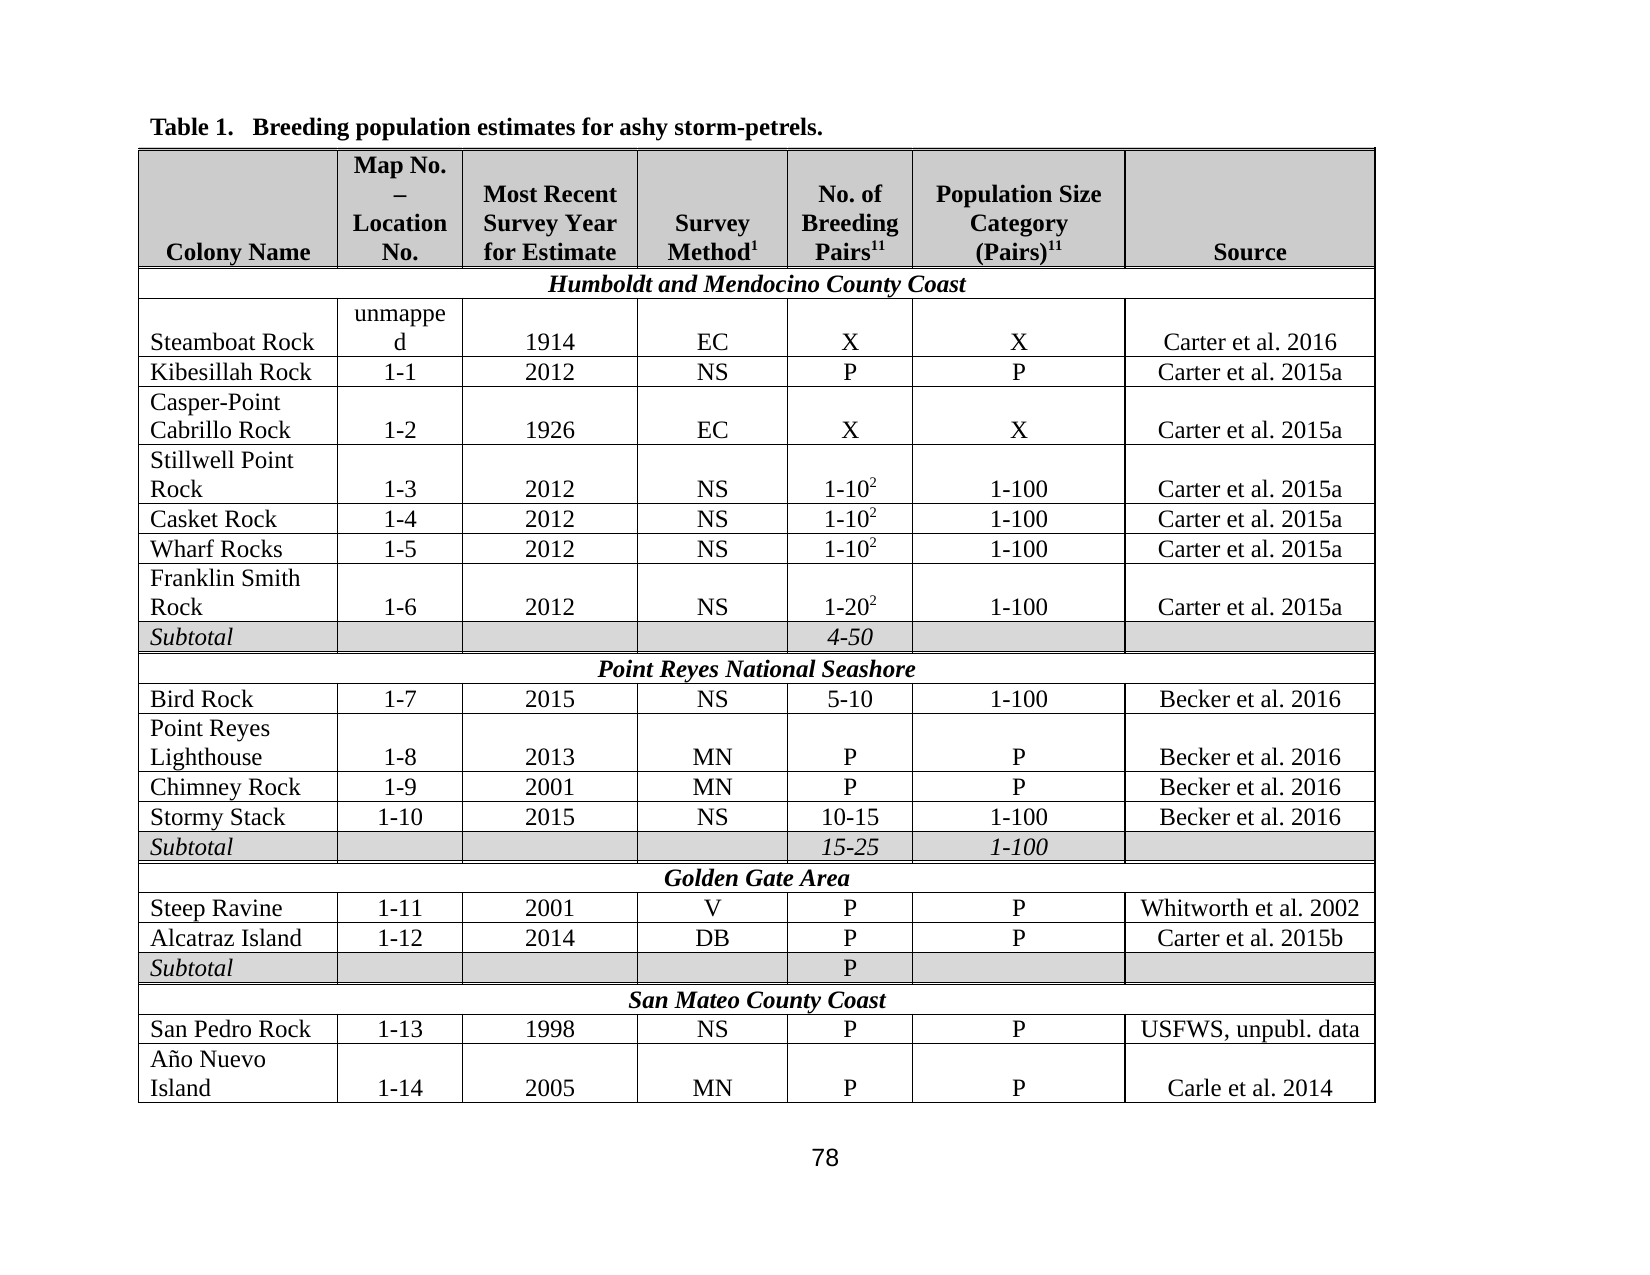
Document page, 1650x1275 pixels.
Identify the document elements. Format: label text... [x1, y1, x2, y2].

table_cell 1-7 [338, 684, 462, 712]
table_cell P [913, 357, 1124, 386]
table_cell [338, 832, 462, 860]
table_cell Point Reyes Lighthouse [139, 714, 337, 771]
table_cell 1-2 [338, 387, 462, 444]
table_cell MN [638, 714, 787, 771]
table_cell [1126, 953, 1374, 982]
table_cell Humboldt and Mendocino County Coast [139, 269, 1374, 297]
table_cell [913, 622, 1124, 651]
table_cell 2001 [463, 772, 637, 801]
table_cell 2001 [463, 893, 637, 922]
table_cell 1-1 [338, 357, 462, 386]
table_cell Subtotal [139, 953, 337, 982]
table_cell 1-14 [338, 1044, 462, 1102]
table_cell Becker et al. 2016 [1126, 684, 1374, 712]
table_header Colony Name [139, 151, 337, 266]
table_cell Carter et al. 2016 [1126, 299, 1374, 356]
table_cell P [913, 1015, 1124, 1043]
table_header Most Recent Survey Year for Estimate [463, 151, 637, 266]
table_cell NS [638, 684, 787, 712]
table_cell 2012 [463, 445, 637, 503]
table_cell 1-11 [338, 893, 462, 922]
table_cell 1-3 [338, 445, 462, 503]
table_cell [638, 953, 787, 982]
table_cell 2012 [463, 504, 637, 533]
table_cell Subtotal [139, 622, 337, 651]
table_cell 5-10 [788, 684, 912, 712]
table_cell [1126, 832, 1374, 860]
table_cell 2012 [463, 357, 637, 386]
table_cell 1-102 [788, 445, 912, 503]
table_cell 1-4 [338, 504, 462, 533]
table_cell X [788, 299, 912, 356]
table_cell Carter et al. 2015a [1126, 564, 1374, 621]
table_cell San Mateo County Coast [139, 985, 1374, 1013]
table_cell Becker et al. 2016 [1126, 772, 1374, 801]
table_cell EC [638, 387, 787, 444]
table_cell 1914 [463, 299, 637, 356]
table_cell Franklin Smith Rock [139, 564, 337, 621]
table_cell P [788, 772, 912, 801]
table_cell USFWS, unpubl. data [1126, 1015, 1374, 1043]
table_header Map No. – Location No. [338, 151, 462, 266]
table_cell P [788, 357, 912, 386]
table_cell 2015 [463, 802, 637, 831]
table_cell 2014 [463, 923, 637, 952]
table_cell P [913, 893, 1124, 922]
table_cell 1998 [463, 1015, 637, 1043]
table_cell P [913, 714, 1124, 771]
table_cell MN [638, 772, 787, 801]
table_cell NS [638, 504, 787, 533]
table_cell Carter et al. 2015a [1126, 357, 1374, 386]
table_cell P [788, 714, 912, 771]
table_cell Becker et al. 2016 [1126, 714, 1374, 771]
table_cell 1-9 [338, 772, 462, 801]
table_cell 1-100 [913, 445, 1124, 503]
table_cell Steep Ravine [139, 893, 337, 922]
table_cell 2005 [463, 1044, 637, 1102]
table_cell Wharf Rocks [139, 534, 337, 562]
table_cell Subtotal [139, 832, 337, 860]
table_cell Bird Rock [139, 684, 337, 712]
table_header Survey Method1 [638, 151, 787, 266]
table_cell NS [638, 802, 787, 831]
table_cell NS [638, 564, 787, 621]
table_cell 1-5 [338, 534, 462, 562]
table_cell 1-100 [913, 504, 1124, 533]
table_cell [463, 622, 637, 651]
table_cell 1-10 [338, 802, 462, 831]
table_cell Whitworth et al. 2002 [1126, 893, 1374, 922]
table_cell X [913, 299, 1124, 356]
table_cell 1-100 [913, 684, 1124, 712]
table_cell Kibesillah Rock [139, 357, 337, 386]
table_cell [463, 953, 637, 982]
table_cell 2012 [463, 564, 637, 621]
table_cell [913, 953, 1124, 982]
table_cell Casket Rock [139, 504, 337, 533]
table_cell Carter et al. 2015a [1126, 504, 1374, 533]
table_header No. of Breeding Pairs11 [788, 151, 912, 266]
table_cell 1-13 [338, 1015, 462, 1043]
table_cell [338, 622, 462, 651]
table_cell 1-202 [788, 564, 912, 621]
table_cell 1926 [463, 387, 637, 444]
table_header Population Size Category (Pairs)11 [913, 151, 1124, 266]
table_cell Steamboat Rock [139, 299, 337, 356]
table_cell 10-15 [788, 802, 912, 831]
subtitle Table 1. Breeding population estimates for ashy storm-petrels. [150, 112, 1500, 141]
table_cell Año Nuevo Island [139, 1044, 337, 1102]
table_cell 2012 [463, 534, 637, 562]
table_cell P [913, 923, 1124, 952]
table_cell Casper-Point Cabrillo Rock [139, 387, 337, 444]
table_cell Carle et al. 2014 [1126, 1044, 1374, 1102]
table_cell P [788, 923, 912, 952]
table_cell 1-100 [913, 564, 1124, 621]
table_cell DB [638, 923, 787, 952]
table_cell P [788, 1015, 912, 1043]
table_cell Chimney Rock [139, 772, 337, 801]
table_cell [338, 953, 462, 982]
table_cell MN [638, 1044, 787, 1102]
table_cell Point Reyes National Seashore [139, 654, 1374, 683]
table_cell P [788, 953, 912, 982]
table_cell San Pedro Rock [139, 1015, 337, 1043]
table_cell 1-8 [338, 714, 462, 771]
table_cell Stillwell Point Rock [139, 445, 337, 503]
table_cell 1-102 [788, 504, 912, 533]
table_cell X [913, 387, 1124, 444]
table_cell Carter et al. 2015a [1126, 445, 1374, 503]
table_cell NS [638, 534, 787, 562]
table_cell [1126, 622, 1374, 651]
table_cell 1-100 [913, 534, 1124, 562]
table_cell 1-12 [338, 923, 462, 952]
table_cell Carter et al. 2015a [1126, 387, 1374, 444]
table_header Source [1126, 151, 1374, 266]
table_cell Stormy Stack [139, 802, 337, 831]
table_cell P [913, 772, 1124, 801]
table_cell Carter et al. 2015a [1126, 534, 1374, 562]
table_cell 2013 [463, 714, 637, 771]
table_cell 1-100 [913, 802, 1124, 831]
table_cell Becker et al. 2016 [1126, 802, 1374, 831]
table_cell NS [638, 357, 787, 386]
table_cell X [788, 387, 912, 444]
table_cell NS [638, 1015, 787, 1043]
table_cell 1-102 [788, 534, 912, 562]
table_cell P [913, 1044, 1124, 1102]
table_cell 1-6 [338, 564, 462, 621]
table_cell Golden Gate Area [139, 864, 1374, 892]
table_cell unmapped [338, 299, 462, 356]
table_cell 2015 [463, 684, 637, 712]
table_cell 1-100 [913, 832, 1124, 860]
table_cell 4-50 [788, 622, 912, 651]
table_cell Alcatraz Island [139, 923, 337, 952]
table_cell P [788, 893, 912, 922]
table_cell [463, 832, 637, 860]
table_cell Carter et al. 2015b [1126, 923, 1374, 952]
table_cell [638, 622, 787, 651]
table_cell V [638, 893, 787, 922]
table_cell NS [638, 445, 787, 503]
table_cell 15-25 [788, 832, 912, 860]
table_cell [638, 832, 787, 860]
table_cell EC [638, 299, 787, 356]
table_cell P [788, 1044, 912, 1102]
